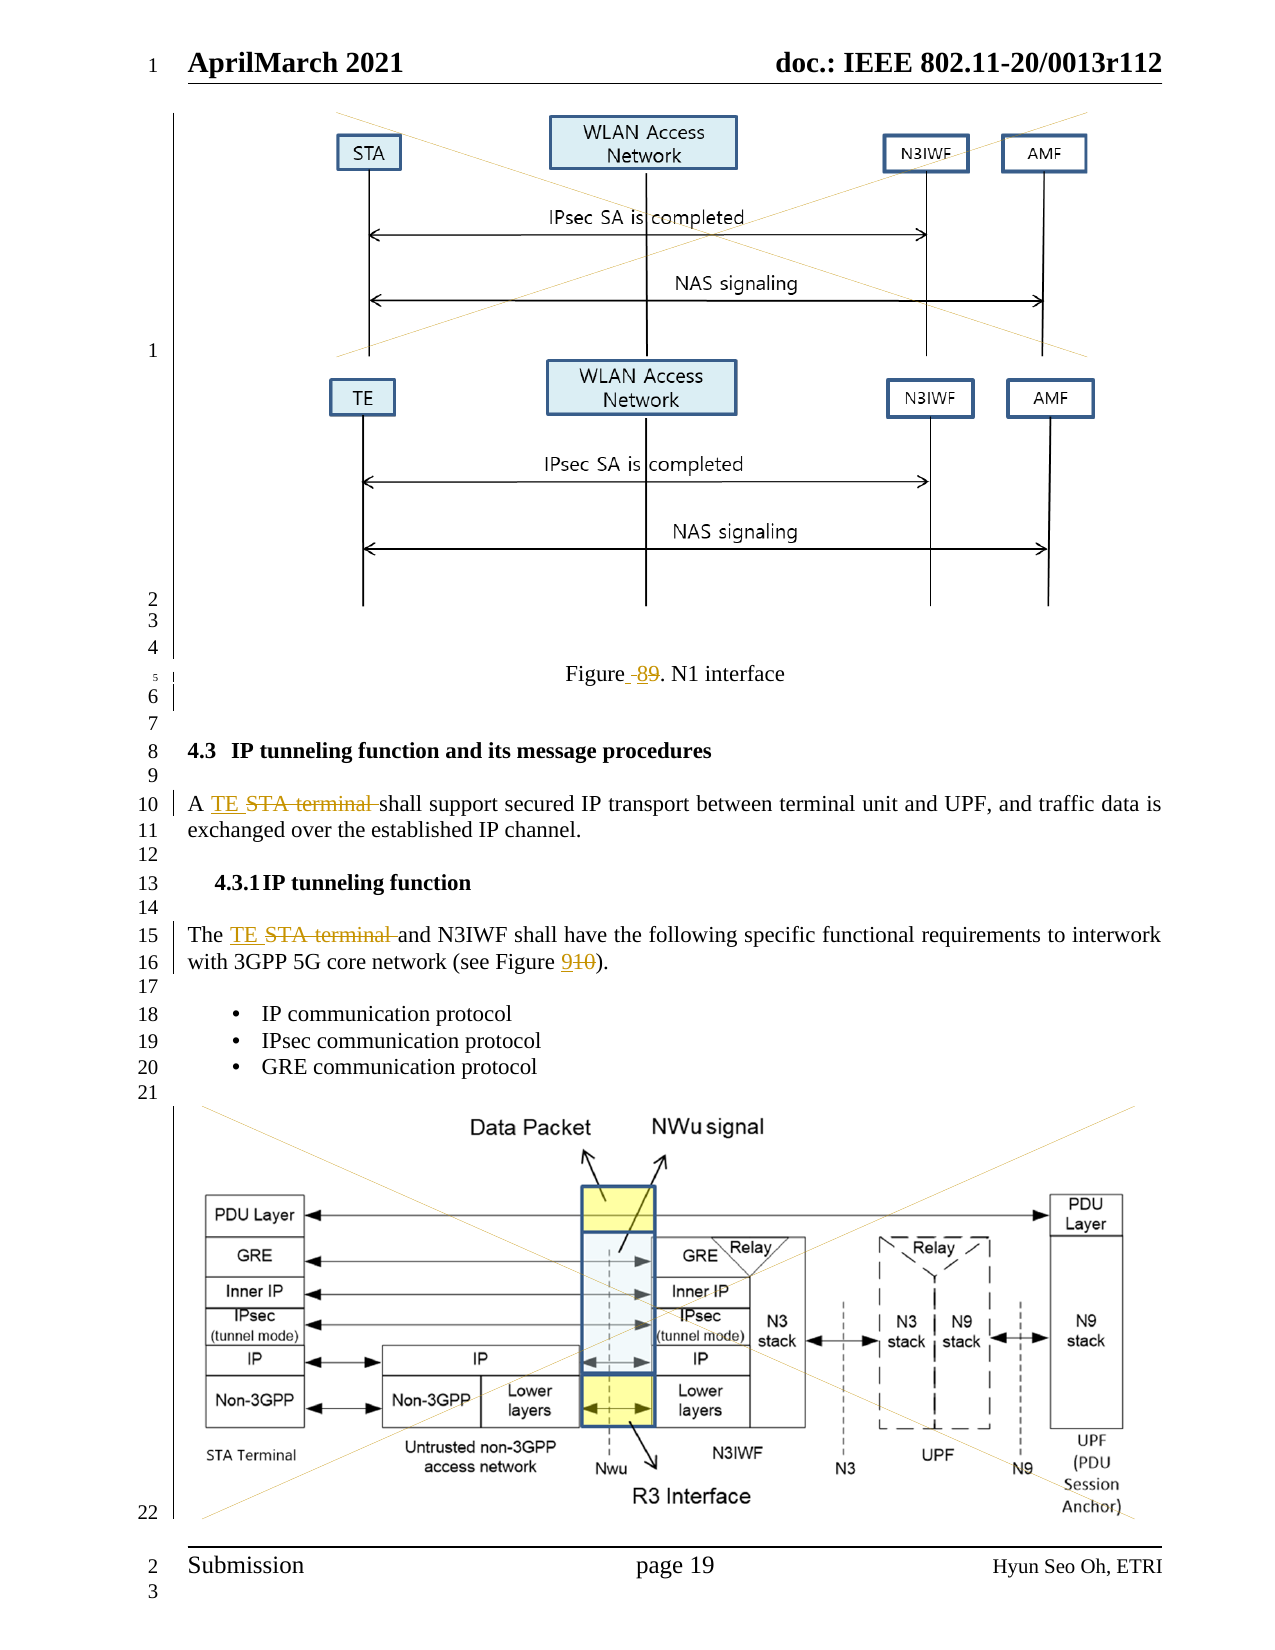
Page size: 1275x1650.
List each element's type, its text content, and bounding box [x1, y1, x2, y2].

subtitle IP tunneling function [214, 869, 1162, 895]
picture [336, 113, 709, 356]
list A shall support secured IP transport between terminal unit and UPF, and traffic data is exchanged over the established IP channel. [187, 789, 1162, 842]
picture [202, 1107, 666, 1518]
list The and N3IWF shall have the following specific functional requirements to interwork with 3GPP 5G core network (see Figure ). [187, 921, 1162, 974]
subtitle IP tunneling function and its message procedures [187, 737, 1162, 763]
picture [205, 1106, 1132, 1312]
picture [205, 1313, 1132, 1519]
picture [670, 1107, 1135, 1518]
picture [715, 113, 1088, 356]
list IP communication protocol [232, 1000, 1162, 1027]
picture [339, 112, 1085, 234]
picture [329, 236, 1095, 607]
list IPsec communication protocol [232, 1027, 1162, 1053]
list GRE communication protocol [232, 1053, 1162, 1080]
